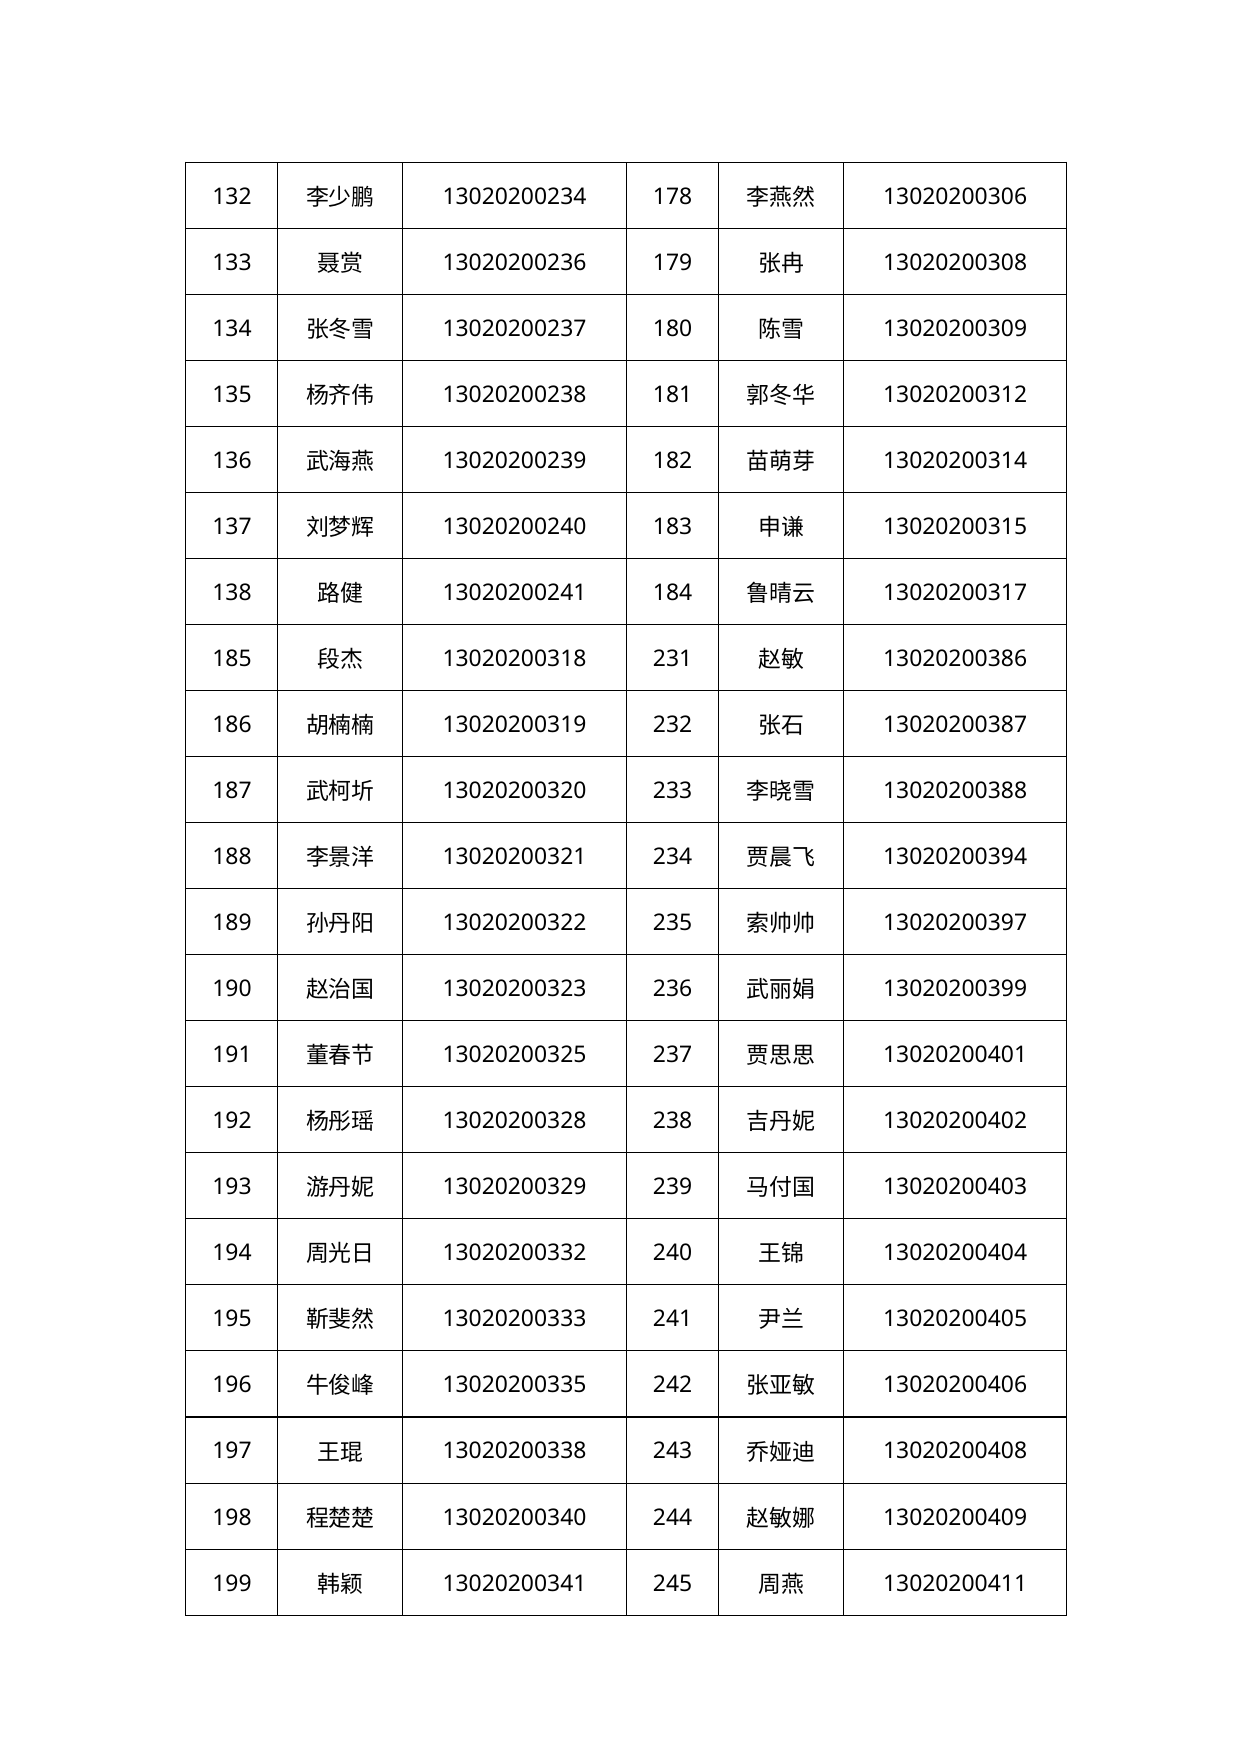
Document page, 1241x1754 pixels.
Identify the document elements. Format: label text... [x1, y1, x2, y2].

table_cell 13020200387 [844, 691, 1066, 756]
table_cell 237 [627, 1021, 718, 1086]
table_cell 靳斐然 [278, 1285, 402, 1350]
table_cell 游丹妮 [278, 1153, 402, 1218]
table_cell 杨齐伟 [278, 361, 402, 426]
table_cell 186 [186, 691, 277, 756]
table_cell 吉丹妮 [719, 1087, 843, 1152]
table_cell 231 [627, 625, 718, 690]
table_cell 189 [186, 889, 277, 954]
table_cell 137 [186, 493, 277, 558]
table_cell 周燕 [719, 1550, 843, 1614]
table_cell 13020200323 [403, 955, 626, 1020]
table_cell 235 [627, 889, 718, 954]
table_cell 赵敏娜 [719, 1484, 843, 1548]
table_cell 13020200240 [403, 493, 626, 558]
table_cell 13020200335 [403, 1351, 626, 1416]
table_cell 132 [186, 163, 277, 228]
table_cell 13020200236 [403, 229, 626, 294]
table_cell 195 [186, 1285, 277, 1350]
table_cell 13020200401 [844, 1021, 1066, 1086]
table_cell 马付国 [719, 1153, 843, 1218]
table_cell 索帅帅 [719, 889, 843, 954]
table_cell 胡楠楠 [278, 691, 402, 756]
table_cell 李燕然 [719, 163, 843, 228]
table_cell 13020200241 [403, 559, 626, 624]
table_cell 13020200329 [403, 1153, 626, 1218]
table_cell 赵敏 [719, 625, 843, 690]
table_cell 13020200411 [844, 1550, 1066, 1614]
table_cell 241 [627, 1285, 718, 1350]
table_cell 王锦 [719, 1219, 843, 1284]
table_cell 199 [186, 1550, 277, 1614]
table_cell 路健 [278, 559, 402, 624]
table_cell 13020200309 [844, 295, 1066, 360]
table_cell 184 [627, 559, 718, 624]
table_cell 134 [186, 295, 277, 360]
table_cell 135 [186, 361, 277, 426]
table_cell 245 [627, 1550, 718, 1614]
table_cell 13020200341 [403, 1550, 626, 1614]
table_cell 尹兰 [719, 1285, 843, 1350]
table_cell 张石 [719, 691, 843, 756]
table_cell 181 [627, 361, 718, 426]
table_cell 138 [186, 559, 277, 624]
table_cell 179 [627, 229, 718, 294]
table_cell 13020200394 [844, 823, 1066, 888]
table_cell 李晓雪 [719, 757, 843, 822]
table_cell 239 [627, 1153, 718, 1218]
table_cell 197 [186, 1418, 277, 1482]
table_cell 13020200322 [403, 889, 626, 954]
table_cell 188 [186, 823, 277, 888]
table_cell 鲁晴云 [719, 559, 843, 624]
table_cell 192 [186, 1087, 277, 1152]
table_cell 申谦 [719, 493, 843, 558]
table_cell 13020200237 [403, 295, 626, 360]
table_cell 244 [627, 1484, 718, 1548]
table_cell 程楚楚 [278, 1484, 402, 1548]
table_cell 武丽娟 [719, 955, 843, 1020]
table_cell 180 [627, 295, 718, 360]
table_cell 196 [186, 1351, 277, 1416]
table_cell 13020200238 [403, 361, 626, 426]
table_cell 13020200388 [844, 757, 1066, 822]
table_cell 190 [186, 955, 277, 1020]
table_cell 182 [627, 427, 718, 492]
table_cell 13020200321 [403, 823, 626, 888]
table_cell 贾晨飞 [719, 823, 843, 888]
table_cell 赵治国 [278, 955, 402, 1020]
table_cell 191 [186, 1021, 277, 1086]
table_cell 193 [186, 1153, 277, 1218]
table_cell 13020200405 [844, 1285, 1066, 1350]
table_cell 聂赏 [278, 229, 402, 294]
table_cell 贾思思 [719, 1021, 843, 1086]
table_cell 232 [627, 691, 718, 756]
table_cell 13020200406 [844, 1351, 1066, 1416]
table_cell 236 [627, 955, 718, 1020]
table_cell 13020200306 [844, 163, 1066, 228]
table_cell 13020200408 [844, 1418, 1066, 1482]
table_cell 13020200338 [403, 1418, 626, 1482]
table_cell 李少鹏 [278, 163, 402, 228]
table_cell 刘梦辉 [278, 493, 402, 558]
table_cell 韩颖 [278, 1550, 402, 1614]
table_cell 233 [627, 757, 718, 822]
table_cell 张亚敏 [719, 1351, 843, 1416]
table_cell 13020200312 [844, 361, 1066, 426]
table_cell 13020200234 [403, 163, 626, 228]
table_cell 郭冬华 [719, 361, 843, 426]
table_cell 张冉 [719, 229, 843, 294]
table_cell 孙丹阳 [278, 889, 402, 954]
table_cell 乔娅迪 [719, 1418, 843, 1482]
table_cell 13020200399 [844, 955, 1066, 1020]
table_cell 武柯圻 [278, 757, 402, 822]
table_cell 杨彤瑶 [278, 1087, 402, 1152]
table_cell 13020200317 [844, 559, 1066, 624]
table_cell 董春节 [278, 1021, 402, 1086]
table_cell 13020200328 [403, 1087, 626, 1152]
table_cell 13020200239 [403, 427, 626, 492]
table_cell 178 [627, 163, 718, 228]
table_cell 牛俊峰 [278, 1351, 402, 1416]
table_cell 13020200402 [844, 1087, 1066, 1152]
table_cell 13020200325 [403, 1021, 626, 1086]
table_cell 13020200403 [844, 1153, 1066, 1218]
table_cell 234 [627, 823, 718, 888]
table_cell 183 [627, 493, 718, 558]
table_cell 13020200409 [844, 1484, 1066, 1548]
table_cell 张冬雪 [278, 295, 402, 360]
table_cell 13020200308 [844, 229, 1066, 294]
table_cell 李景洋 [278, 823, 402, 888]
table_cell 187 [186, 757, 277, 822]
table_cell 陈雪 [719, 295, 843, 360]
table_cell 段杰 [278, 625, 402, 690]
table_cell 13020200386 [844, 625, 1066, 690]
table_cell 194 [186, 1219, 277, 1284]
table_cell 13020200314 [844, 427, 1066, 492]
table_cell 13020200320 [403, 757, 626, 822]
table_cell 武海燕 [278, 427, 402, 492]
table_cell 242 [627, 1351, 718, 1416]
table_cell 13020200315 [844, 493, 1066, 558]
table_cell 136 [186, 427, 277, 492]
table_cell 185 [186, 625, 277, 690]
table_cell 238 [627, 1087, 718, 1152]
table_cell 240 [627, 1219, 718, 1284]
table_cell 13020200318 [403, 625, 626, 690]
table_cell 13020200340 [403, 1484, 626, 1548]
table_cell 13020200333 [403, 1285, 626, 1350]
table_cell 13020200319 [403, 691, 626, 756]
table_cell 13020200397 [844, 889, 1066, 954]
table_cell 王琨 [278, 1418, 402, 1482]
table_cell 243 [627, 1418, 718, 1482]
table_cell 13020200332 [403, 1219, 626, 1284]
table_cell 周光日 [278, 1219, 402, 1284]
table_cell 133 [186, 229, 277, 294]
table_cell 苗萌芽 [719, 427, 843, 492]
table_cell 198 [186, 1484, 277, 1548]
table_cell 13020200404 [844, 1219, 1066, 1284]
